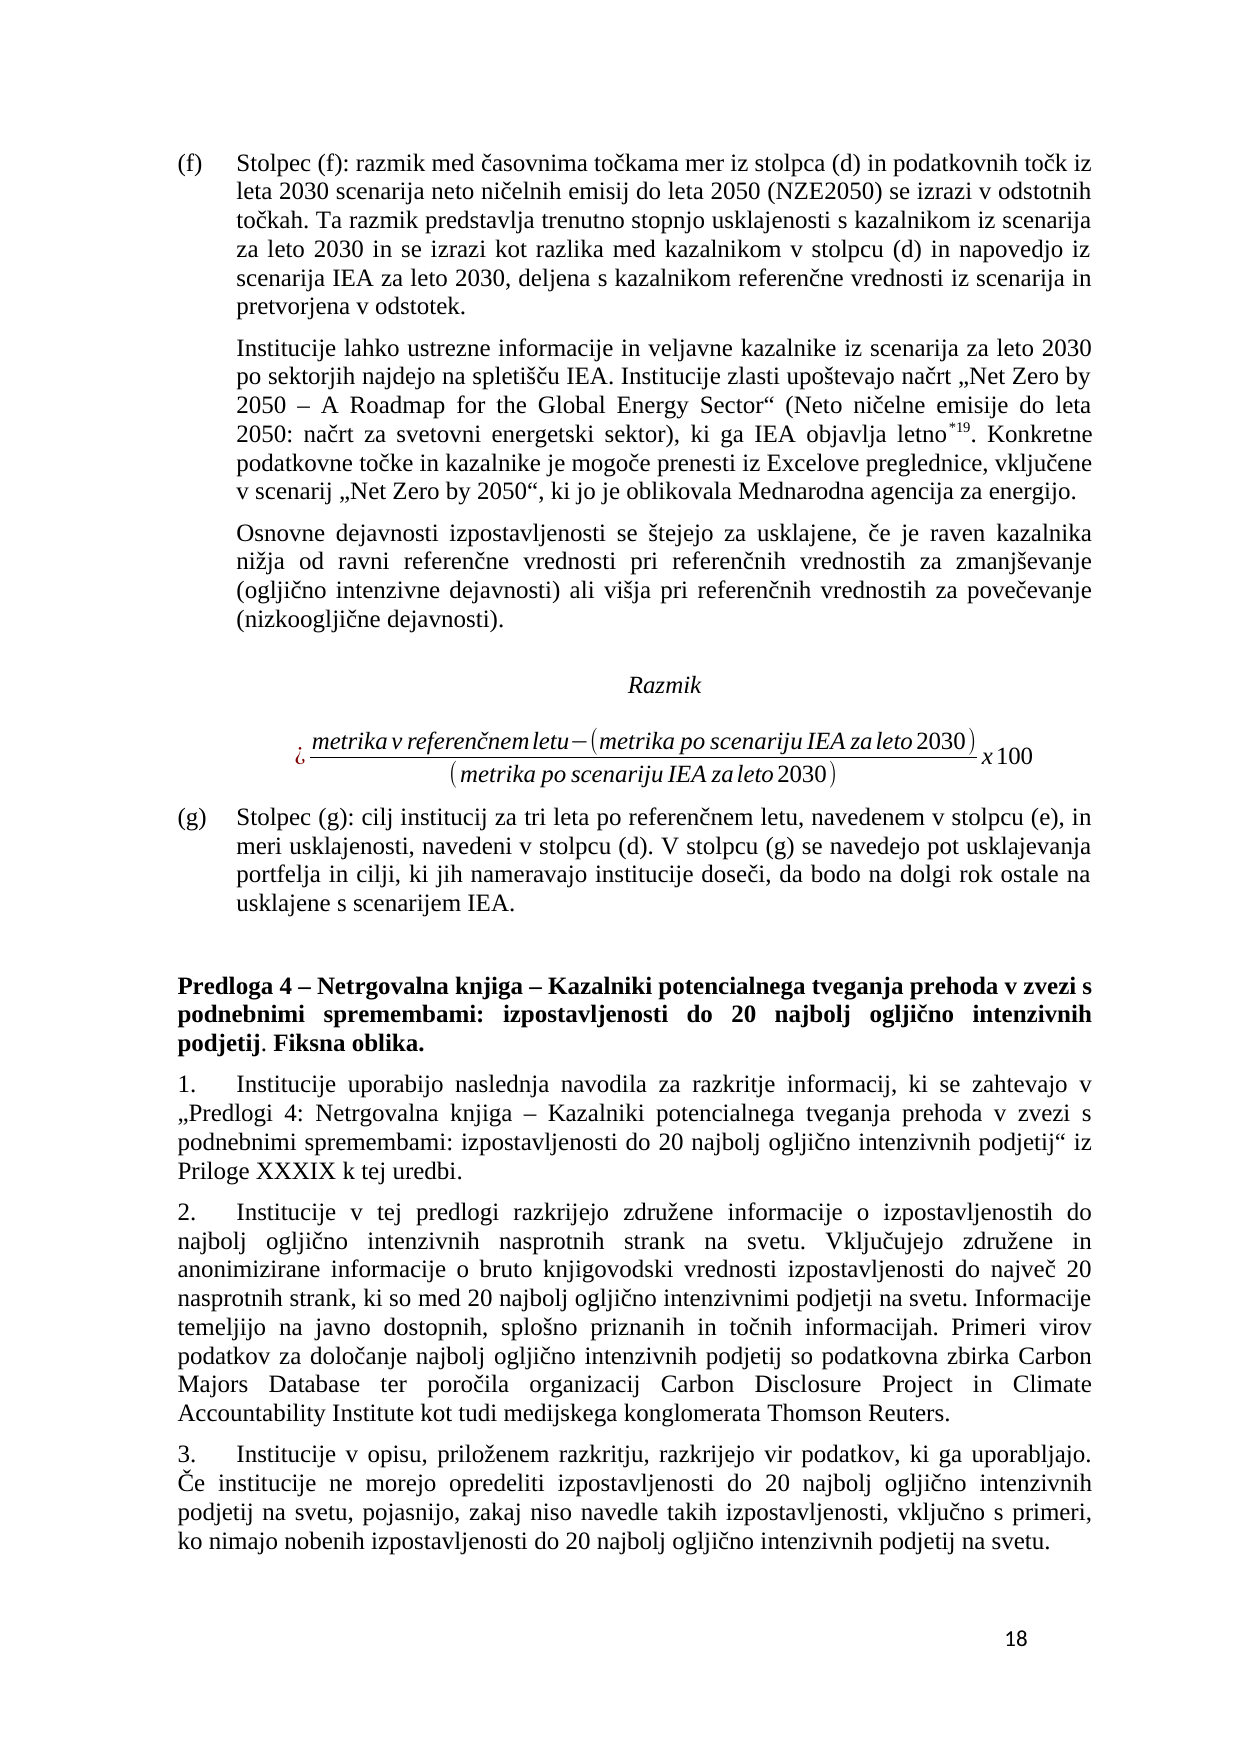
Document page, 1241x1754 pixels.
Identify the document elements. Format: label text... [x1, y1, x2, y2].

text Osnovne dejavnosti izpostavljenosti se štejejo za usklajene, če je raven kazalnika nižja od ravni referenčne vrednosti pri referenčnih vrednostih za zmanjševanje (ogljično intenzivne dejavnosti) ali višja pri referenčnih vrednostih za povečevanje (nizkoogljične dejavnosti). [236, 518, 1092, 633]
text Predloga 4 – Netrgovalna knjiga – Kazalniki potencialnega tveganja prehoda v zvezi s podnebnimi spremembami: izpostavljenosti do 20 najbolj ogljično intenzivnih podjetij. Fiksna oblika. [177, 971, 1092, 1057]
list Institucije v tej predlogi razkrijejo združene informacije o izpostavljenostih do najbolj ogljično intenzivnih nasprotnih strank na svetu. Vključujejo združene in anonimizirane informacije o bruto knjigovodski vrednosti izpostavljenosti do največ 20 nasprotnih strank, ki so med 20 najbolj ogljično intenzivnimi podjetji na svetu. Informacije temeljijo na javno dostopnih, splošno priznanih in točnih informacijah. Primeri virov podatkov za določanje najbolj ogljično intenzivnih podjetij so podatkovna zbirka Carbon Majors Database ter poročila organizacij Carbon Disclosure Project in Climate Accountability Institute kot tudi medijskega konglomerata Thomson Reuters. [177, 1197, 1092, 1427]
list Institucije uporabijo naslednja navodila za razkritje informacij, ki se zahtevajo v „Predlogi 4: Netrgovalna knjiga – Kazalniki potencialnega tveganja prehoda v zvezi s podnebnimi spremembami: izpostavljenosti do 20 najbolj ogljično intenzivnih podjetij“ iz Priloge XXXIX k tej uredbi. [177, 1069, 1092, 1184]
list Institucije lahko ustrezne informacije in veljavne kazalnike iz scenarija za leto 2030 po sektorjih najdejo na spletišču IEA. Institucije zlasti upoštevajo načrt „Net Zero by 2050 – A Roadmap for the Global Energy Sector“ (Neto ničelne emisije do leta 2050: načrt za svetovni energetski sektor), ki ga IEA objavlja letno*19. Konkretne podatkovne točke in kazalnike je mogoče prenesti iz Excelove preglednice, vključene v scenarij „Net Zero by 2050“, ki jo je oblikovala Mednarodna agencija za energijo. [236, 333, 1092, 505]
text (g) Stolpec (g): cilj institucij za tri leta po referenčnem letu, navedenem v stolpcu (e), in meri usklajenosti, navedeni v stolpcu (d). V stolpcu (g) se navedejo pot usklajevanja portfelja in cilji, ki jih nameravajo institucije doseči, da bodo na dolgi rok ostale na usklajene s scenarijem IEA. [177, 802, 1092, 917]
list Institucije v opisu, priloženem razkritju, razkrijejo vir podatkov, ki ga uporabljajo. Če institucije ne morejo opredeliti izpostavljenosti do 20 najbolj ogljično intenzivnih podjetij na svetu, pojasnijo, zakaj niso navedle takih izpostavljenosti, vključno s primeri, ko nimajo nobenih izpostavljenosti do 20 najbolj ogljično intenzivnih podjetij na svetu. [177, 1439, 1092, 1554]
list Stolpec (f): razmik med časovnima točkama mer iz stolpca (d) in podatkovnih točk iz leta 2030 scenarija neto ničelnih emisij do leta 2050 (NZE2050) se izrazi v odstotnih točkah. Ta razmik predstavlja trenutno stopnjo usklajenosti s kazalnikom iz scenarija za leto 2030 in se izrazi kot razlika med kazalnikom v stolpcu (d) in napovedjo iz scenarija IEA za leto 2030, deljena s kazalnikom referenčne vrednosti iz scenarija in pretvorjena v odstotek. [177, 148, 1092, 320]
